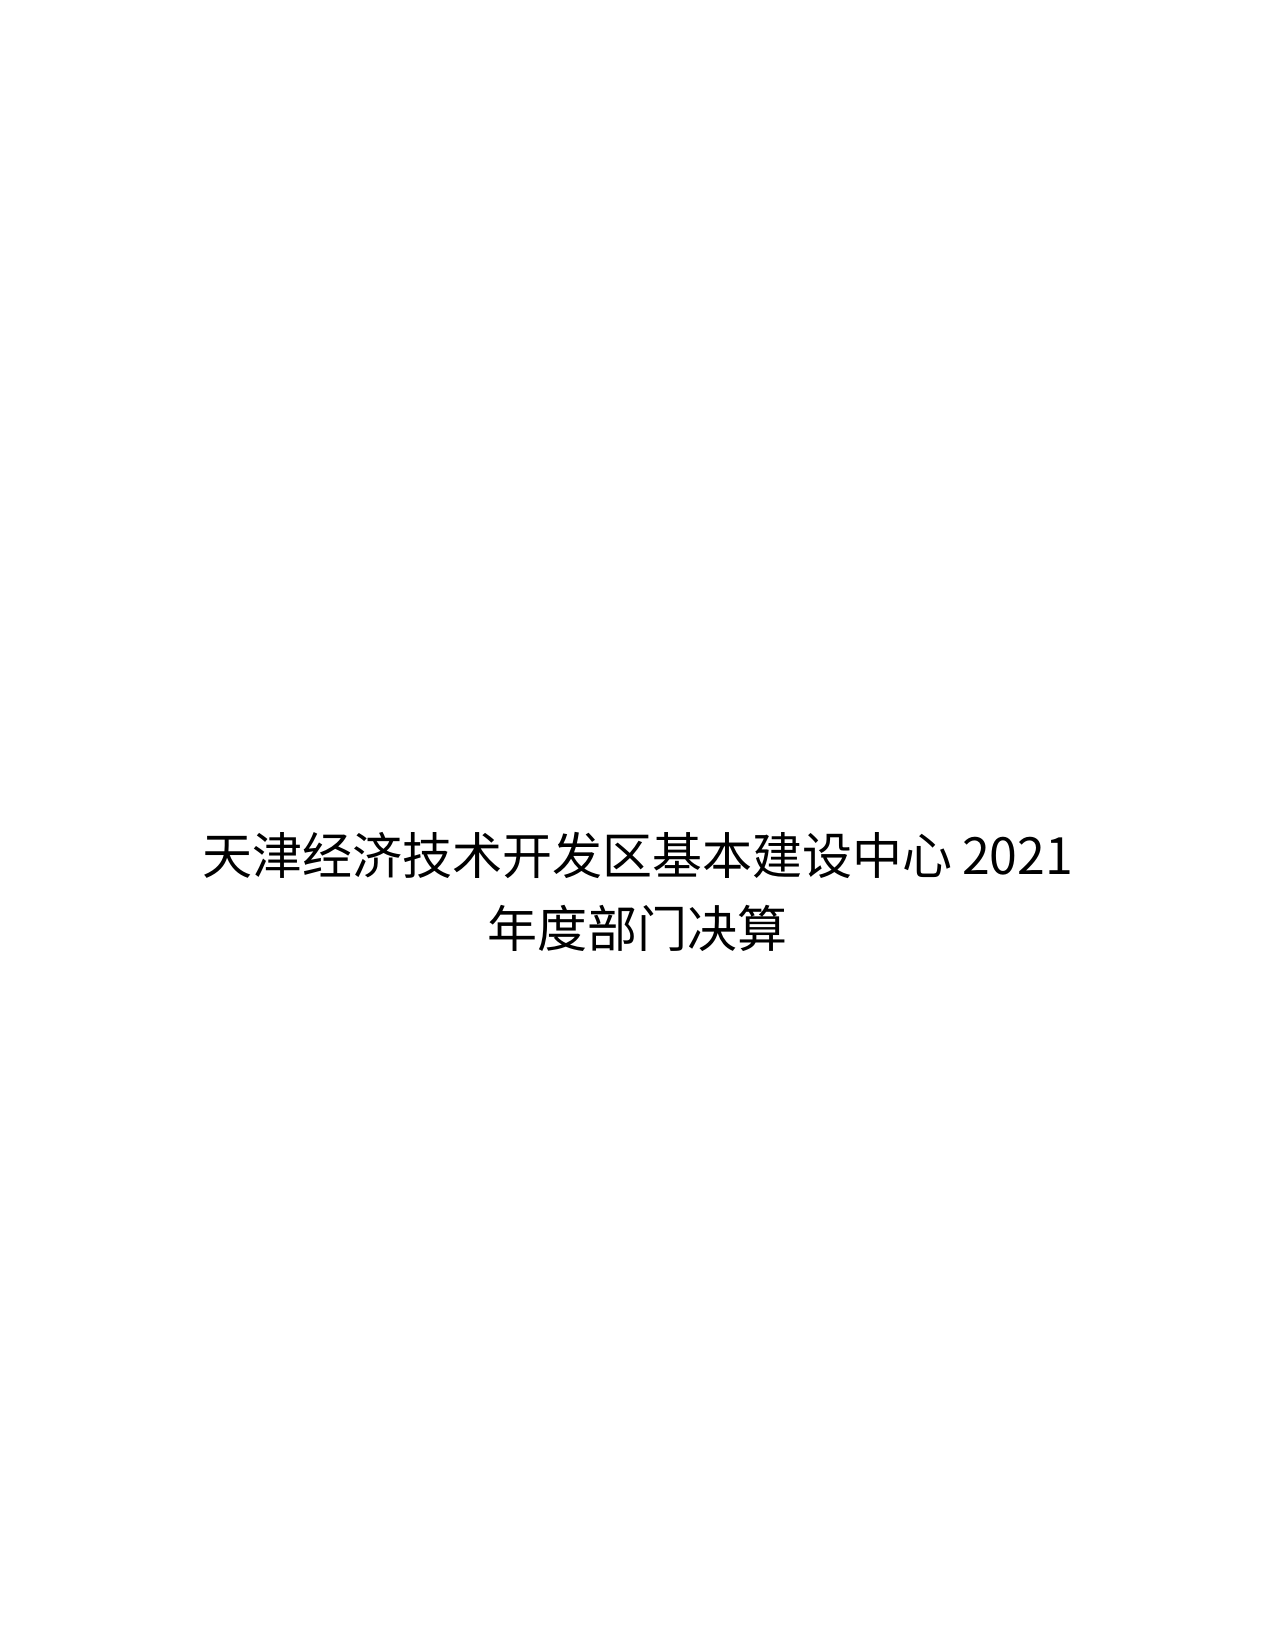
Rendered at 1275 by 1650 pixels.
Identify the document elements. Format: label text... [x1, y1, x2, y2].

text 天津经济技术开发区基本建设中心2021年度部门决算 [187, 817, 1087, 961]
